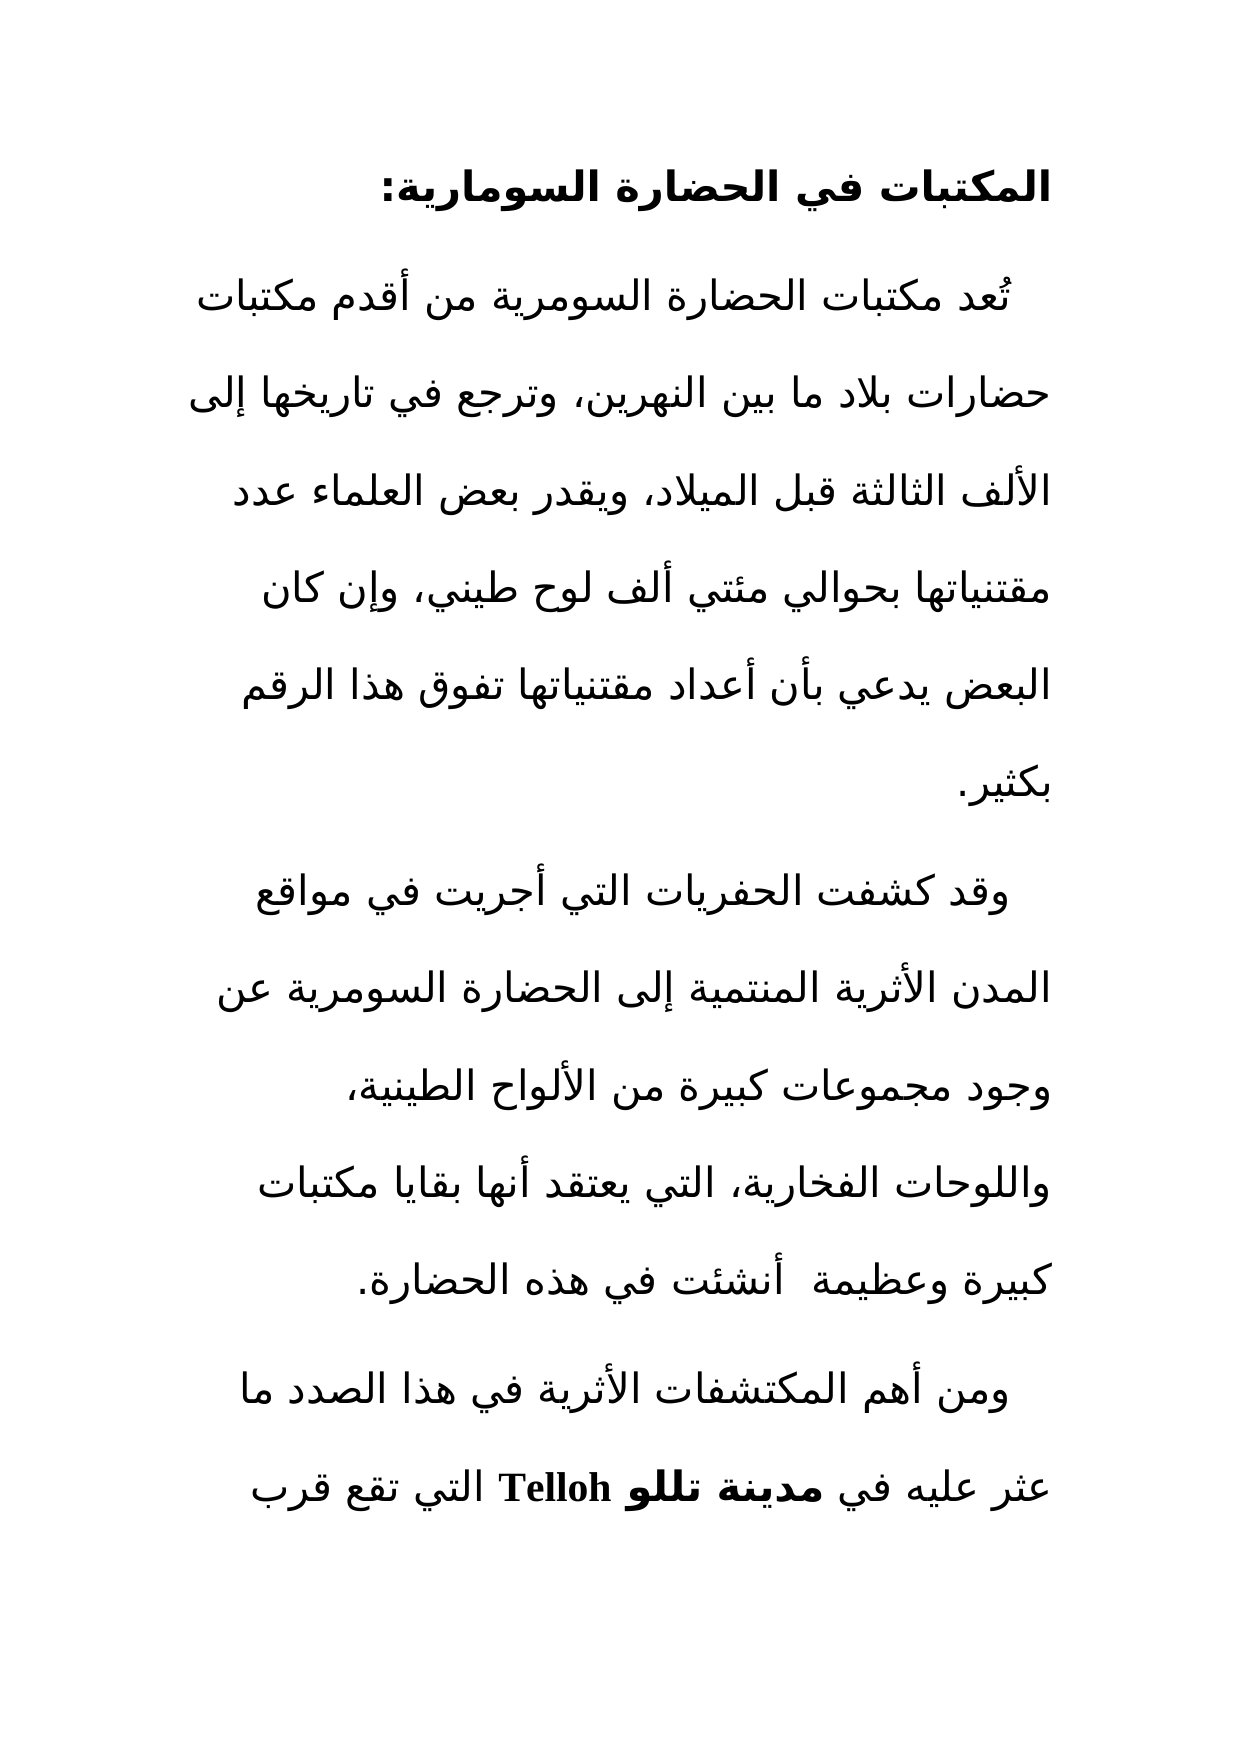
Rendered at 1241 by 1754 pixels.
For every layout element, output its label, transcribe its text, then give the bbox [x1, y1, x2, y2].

text تُعد مكتبات الحضارة السومرية من أقدم مكتبات حضارات بلاد ما بين النهرين، وترجع في تاريخها إلى الألف الثالثة قبل الميلاد، ويقدر بعض العلماء عدد مقتنياتها بحوالي مئتي ألف لوح طيني، وإن كان البعض يدعي بأن أعداد مقتنياتها تفوق هذا الرقم بكثير. [187, 272, 1053, 806]
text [187, 1365, 1053, 1511]
text وقد كشفت الحفريات التي أجريت في مواقع المدن الأثرية المنتمية إلى الحضارة السومرية عن وجود مجموعات كبيرة من الألواح الطينية، واللوحات الفخارية، التي يعتقد أنها بقايا مكتبات كبيرة وعظيمة أنشئت في هذه الحضارة. [187, 867, 1053, 1304]
text المكتبات في الحضارة السومارية: [187, 162, 1053, 211]
